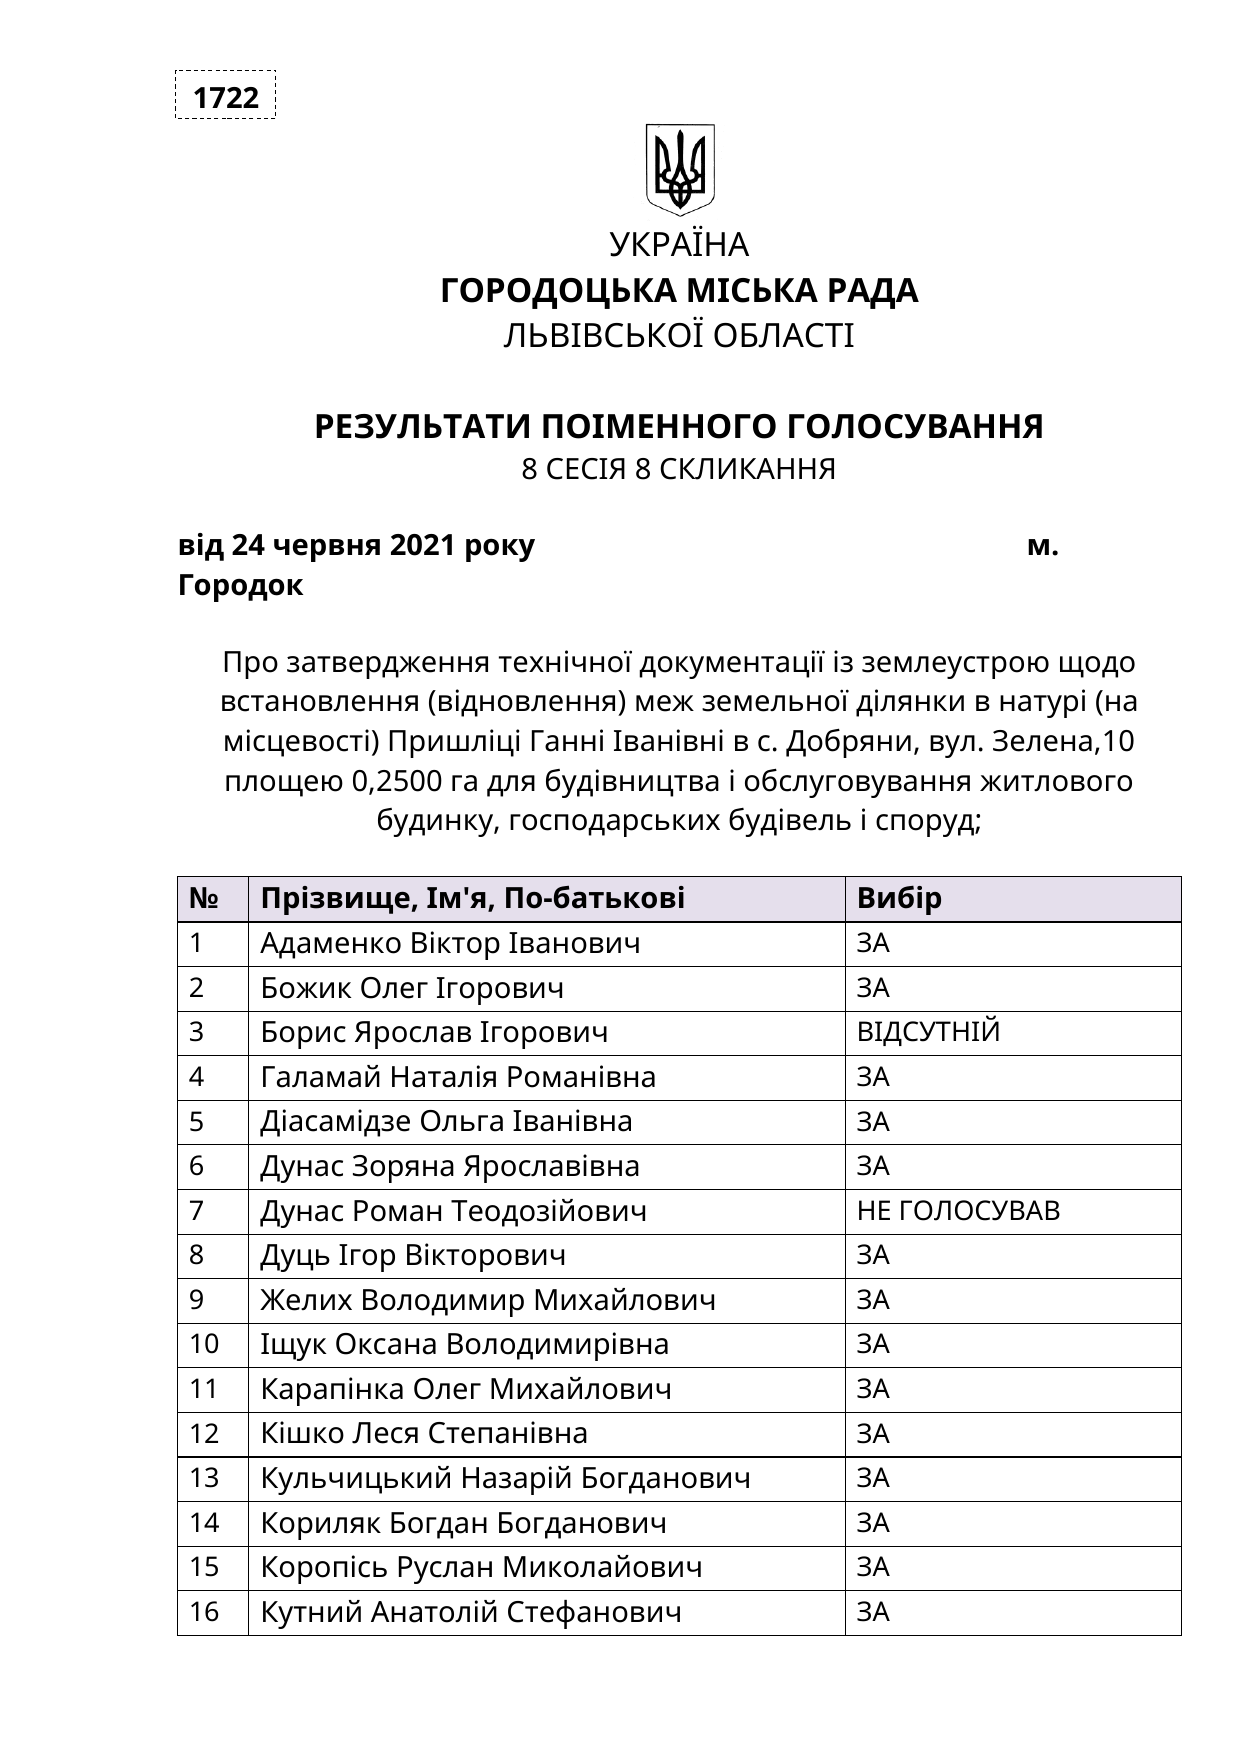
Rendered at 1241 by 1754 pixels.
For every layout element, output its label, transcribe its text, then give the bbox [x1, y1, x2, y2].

table_cell 10 [178, 1324, 248, 1367]
table_cell ЗА [846, 967, 1181, 1011]
table_cell ЗА [846, 1056, 1181, 1100]
table_cell ЗА [846, 1458, 1181, 1501]
table_cell Борис Ярослав Ігорович [249, 1012, 845, 1055]
table_cell Адаменко Віктор Іванович [249, 923, 845, 966]
table_cell 9 [178, 1279, 248, 1323]
table_header Прізвище, Ім'я, По-батькові [249, 877, 845, 921]
text ГОРОДОЦЬКА МІСЬКА РАДА [177, 266, 1181, 312]
table_cell ЗА [846, 1413, 1181, 1456]
table_header № [178, 877, 248, 921]
table_cell Галамай Наталія Романівна [249, 1056, 845, 1100]
table_cell Кішко Леся Степанівна [249, 1413, 845, 1456]
table_cell 1 [178, 923, 248, 966]
table_cell НЕ ГОЛОСУВАВ [846, 1190, 1181, 1233]
table_cell 5 [178, 1101, 248, 1144]
table_cell ЗА [846, 1368, 1181, 1412]
table_cell 7 [178, 1190, 248, 1233]
table_cell ЗА [846, 1279, 1181, 1323]
table_cell 13 [178, 1458, 248, 1501]
table_cell ЗА [846, 1101, 1181, 1144]
table_cell Кориляк Богдан Богданович [249, 1502, 845, 1546]
table_cell ЗА [846, 1324, 1181, 1367]
table_cell ЗА [846, 1235, 1181, 1278]
table_header Вибір [846, 877, 1181, 921]
table_cell 15 [178, 1547, 248, 1590]
table_cell 6 [178, 1145, 248, 1189]
text ЛЬВІВСЬКОЇ ОБЛАСТІ [177, 312, 1181, 357]
table_cell Божик Олег Ігорович [249, 967, 845, 1011]
table_cell ЗА [846, 923, 1181, 966]
table_cell Дунас Роман Теодозійович [249, 1190, 845, 1233]
text Про затвердження технічної документації із землеустрою щодо встановлення (відновлення) меж земельної ділянки в натурі (на місцевості) Пришліці Ганні Іванівні в с. Добряни, вул. Зелена,10 площею 0,2500 га для будівництва і обслуговування житлового будинку, господарських будівель і споруд; [177, 641, 1181, 839]
picture [633, 118, 726, 221]
table_cell Дуць Ігор Вікторович [249, 1235, 845, 1278]
table_cell Іщук Оксана Володимирівна [249, 1324, 845, 1367]
table_cell Карапінка Олег Михайлович [249, 1368, 845, 1412]
table_cell 4 [178, 1056, 248, 1100]
table_cell ЗА [846, 1502, 1181, 1546]
table_cell Желих Володимир Михайлович [249, 1279, 845, 1323]
text УКРАЇНА [177, 221, 1181, 266]
table_cell 16 [178, 1591, 248, 1635]
table_cell Дунас Зоряна Ярославівна [249, 1145, 845, 1189]
table_cell 11 [178, 1368, 248, 1412]
table_cell 2 [178, 967, 248, 1011]
table_cell ЗА [846, 1591, 1181, 1635]
table_cell ЗА [846, 1145, 1181, 1189]
table_cell Діасамідзе Ольга Іванівна [249, 1101, 845, 1144]
text РЕЗУЛЬТАТИ ПОІМЕННОГО ГОЛОСУВАННЯ [177, 403, 1181, 448]
table_cell ВІДСУТНІЙ [846, 1012, 1181, 1055]
table_cell 3 [178, 1012, 248, 1055]
table_cell ЗА [846, 1547, 1181, 1590]
table_cell Коропісь Руслан Миколайович [249, 1547, 845, 1590]
table_cell Кульчицький Назарій Богданович [249, 1458, 845, 1501]
table_cell 14 [178, 1502, 248, 1546]
text 8 СЕСІЯ 8 СКЛИКАННЯ [177, 448, 1181, 488]
table_cell 8 [178, 1235, 248, 1278]
table_cell 12 [178, 1413, 248, 1456]
text від 24 червня 2021 року м. Городок [177, 525, 1181, 604]
table_cell Кутний Анатолій Стефанович [249, 1591, 845, 1635]
